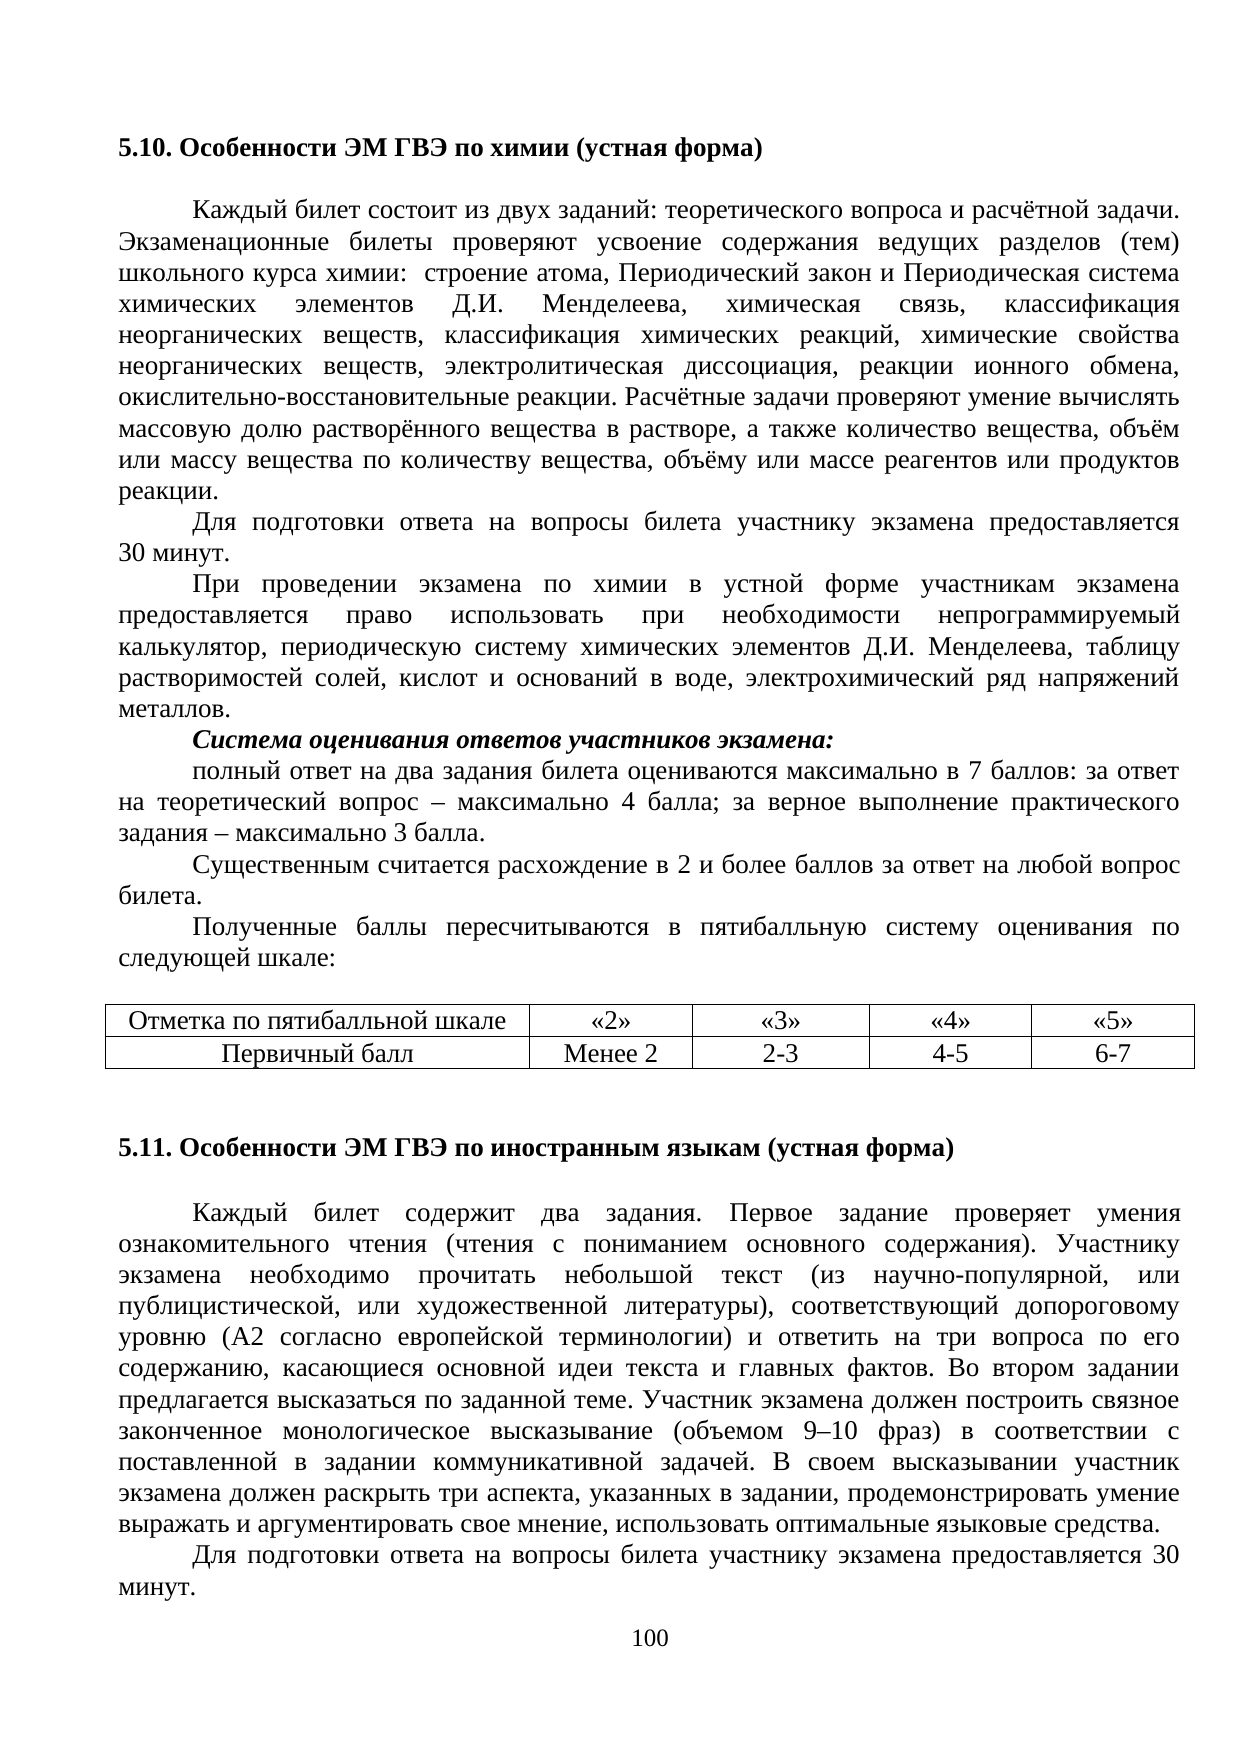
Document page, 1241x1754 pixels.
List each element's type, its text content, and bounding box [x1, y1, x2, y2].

table_header «2» [530, 1005, 692, 1036]
table_cell 4-5 [870, 1037, 1031, 1068]
table_header «4» [870, 1005, 1031, 1036]
table_header «5» [1032, 1005, 1194, 1036]
table_cell 2-3 [693, 1037, 869, 1068]
subtitle 5.10. Особенности ЭМ ГВЭ по химии (устная форма) [118, 131, 1181, 162]
text Для подготовки ответа на вопросы билета участнику экзамена предоставляется 30 минут. [118, 1538, 1181, 1601]
table_cell 6-7 [1032, 1037, 1194, 1068]
table_cell Первичный балл [106, 1037, 529, 1068]
text Для подготовки ответа на вопросы билета участнику экзамена предоставляется 30 минут. [118, 505, 1181, 567]
table_header «3» [693, 1005, 869, 1036]
text Каждый билет содержит два задания. Первое задание проверяет умения ознакомительного чтения (чтения с пониманием основного содержания). Участнику экзамена необходимо прочитать небольшой текст (из научно-популярной, или публицистической, или художественной литературы), соответствующий допороговому уровню (А2 согласно европейской терминологии) и ответить на три вопроса по его содержанию, касающиеся основной идеи текста и главных фактов. Во втором задании предлагается высказаться по заданной теме. Участник экзамена должен построить связное законченное монологическое высказывание (объемом 9–10 фраз) в соответствии с поставленной в задании коммуникативной задачей. В своем высказывании участник экзамена должен раскрыть три аспекта, указанных в задании, продемонстрировать умение выражать и аргументировать свое мнение, использовать оптимальные языковые средства. [118, 1196, 1181, 1538]
table_header Отметка по пятибалльной шкале [106, 1005, 529, 1036]
text Существенным считается расхождение в 2 и более баллов за ответ на любой вопрос билета. [118, 848, 1181, 910]
text При проведении экзамена по химии в устной форме участникам экзамена предоставляется право использовать при необходимости непрограммируемый калькулятор, периодическую систему химических элементов Д.И. Менделеева, таблицу растворимостей солей, кислот и оснований в воде, электрохимический ряд напряжений металлов. [118, 567, 1181, 723]
text полный ответ на два задания билета оцениваются максимально в 7 баллов: за ответ на теоретический вопрос – максимально 4 балла; за верное выполнение практического задания – максимально 3 балла. [118, 754, 1181, 848]
table_cell Менее 2 [530, 1037, 692, 1068]
text Полученные баллы пересчитываются в пятибалльную систему оценивания по следующей шкале: [118, 910, 1181, 972]
text Система оценивания ответов участников экзамена: [118, 723, 1181, 754]
subtitle 5.11. Особенности ЭМ ГВЭ по иностранным языкам (устная форма) [118, 1131, 1181, 1162]
text Каждый билет состоит из двух заданий: теоретического вопроса и расчётной задачи. Экзаменационные билеты проверяют усвоение содержания ведущих разделов (тем) школьного курса химии: строение атома, Периодический закон и Периодическая система химических элементов Д.И. Менделеева, химическая связь, классификация неорганических веществ, классификация химических реакций, химические свойства неорганических веществ, электролитическая диссоциация, реакции ионного обмена, окислительно-восстановительные реакции. Расчётные задачи проверяют умение вычислять массовую долю растворённого вещества в растворе, а также количество вещества, объём или массу вещества по количеству вещества, объёму или массе реагентов или продуктов реакции. [118, 194, 1181, 505]
